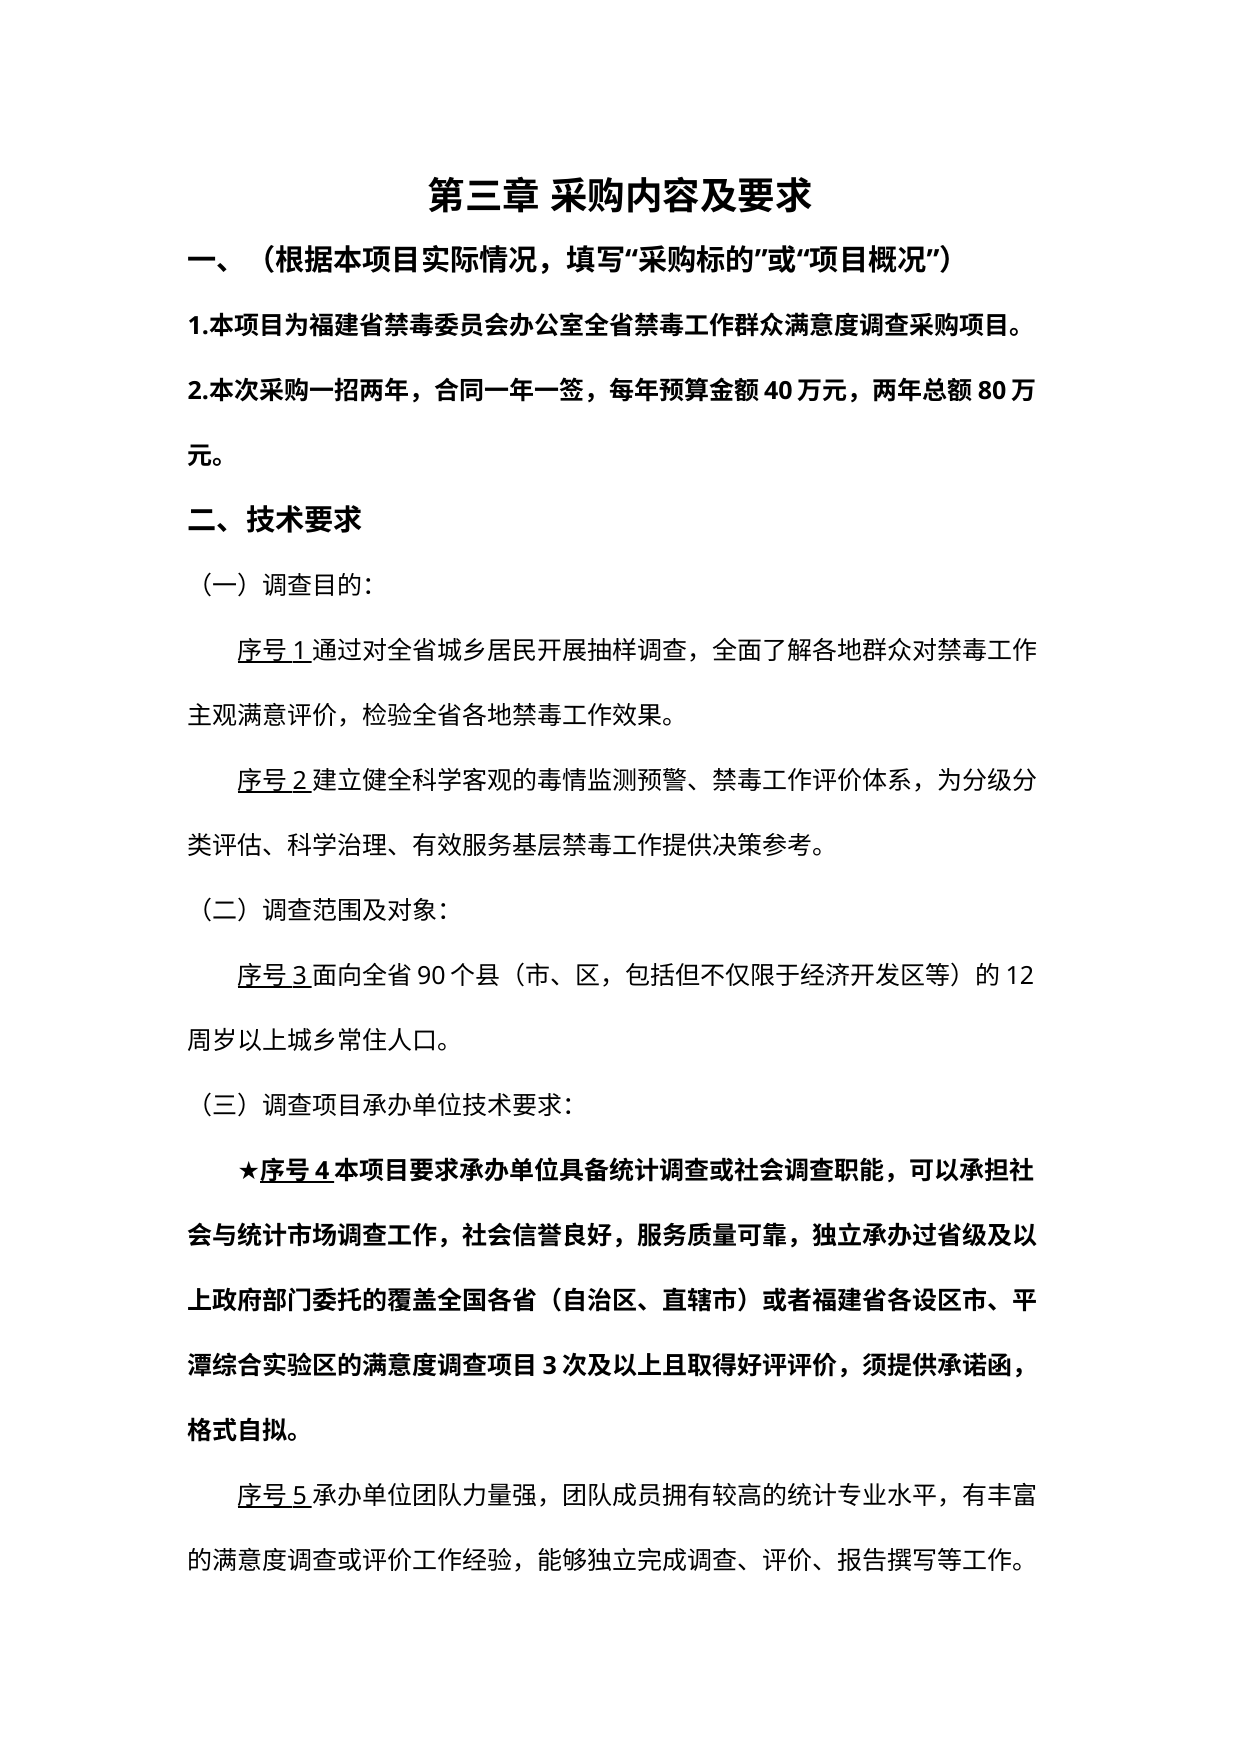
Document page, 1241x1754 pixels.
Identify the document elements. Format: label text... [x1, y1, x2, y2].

text 序号5承办单位团队力量强，团队成员拥有较高的统计专业水平，有丰富的满意度调查或评价工作经验，能够独立完成调查、评价、报告撰写等工作。 [187, 1462, 1053, 1592]
text 第三章 采购内容及要求 [187, 162, 1053, 227]
text 序号1通过对全省城乡居民开展抽样调查，全面了解各地群众对禁毒工作主观满意评价，检验全省各地禁毒工作效果。 [187, 617, 1053, 747]
text 二、技术要求 [187, 487, 1053, 552]
text 2.本次采购一招两年，合同一年一签，每年预算金额40万元，两年总额80万元。 [187, 357, 1053, 487]
text （二）调查范围及对象： [187, 877, 1053, 942]
text （三）调查项目承办单位技术要求： [187, 1072, 1053, 1137]
text （一）调查目的： [187, 552, 1053, 617]
text 序号3面向全省90个县（市、区，包括但不仅限于经济开发区等）的12周岁以上城乡常住人口。 [187, 942, 1053, 1072]
text ★序号4本项目要求承办单位具备统计调查或社会调查职能，可以承担社会与统计市场调查工作，社会信誉良好，服务质量可靠，独立承办过省级及以上政府部门委托的覆盖全国各省（自治区、直辖市）或者福建省各设区市、平潭综合实验区的满意度调查项目3次及以上且取得好评评价，须提供承诺函，格式自拟。 [187, 1137, 1053, 1462]
text 1.本项目为福建省禁毒委员会办公室全省禁毒工作群众满意度调查采购项目。 [187, 292, 1053, 357]
text 一、（根据本项目实际情况，填写“采购标的”或“项目概况”） [187, 227, 1053, 292]
text 序号2建立健全科学客观的毒情监测预警、禁毒工作评价体系，为分级分类评估、科学治理、有效服务基层禁毒工作提供决策参考。 [187, 747, 1053, 877]
